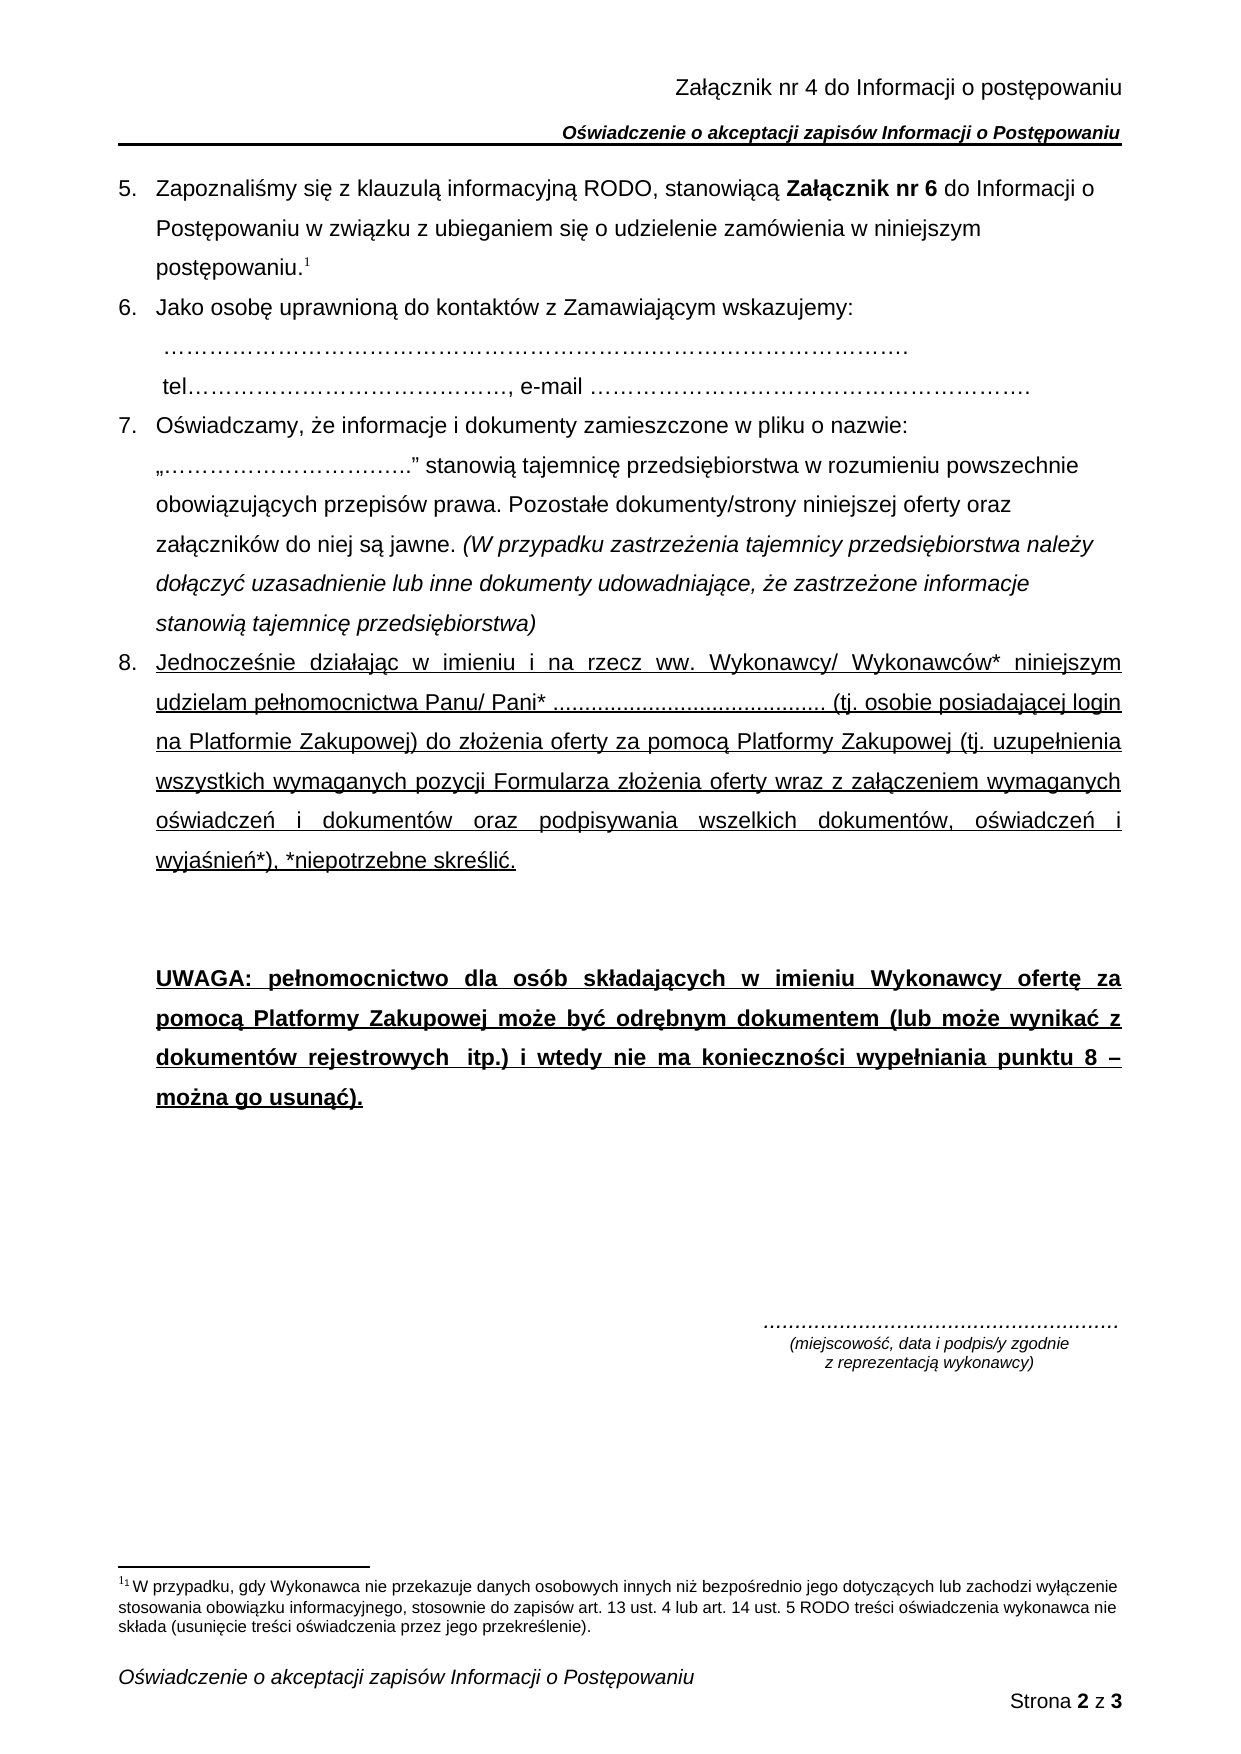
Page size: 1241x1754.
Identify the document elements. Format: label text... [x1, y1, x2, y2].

text tel……………………………………, e-mail …………………………………………………. [162, 373, 1122, 399]
text ........................................................ [118, 1307, 1122, 1334]
list Oświadczamy, że informacje i dokumenty zamieszczone w pliku o nazwie: „……………………….…..” stanowią tajemnicę przedsiębiorstwa w rozumieniu powszechnie obowiązujących przepisów prawa. Pozostałe dokumenty/strony niniejszej oferty oraz załączników do niej są jawne. (W przypadku zastrzeżenia tajemnicy przedsiębiorstwa należy dołączyć uzasadnienie lub inne dokumenty udowadniające, że zastrzeżone informacje stanowią tajemnicę przedsiębiorstwa) [118, 412, 1122, 636]
list Zapoznaliśmy się z klauzulą informacyjną RODO, stanowiącą Załącznik nr 6 do Informacji o Postępowaniu w związku z ubieganiem się o udzielenie zamówienia w niniejszym postępowaniu. [118, 175, 1122, 281]
list Jako osobę uprawnioną do kontaktów z Zamawiającym wskazujemy: [118, 294, 1122, 320]
text z reprezentacją wykonawcy) [679, 1353, 1122, 1372]
list UWAGA: pełnomocnictwo dla osób składających w imieniu Wykonawcy ofertę za pomocą Platformy Zakupowej może być odrębnym dokumentem (lub może wynikać z dokumentów rejestrowych itp.) i wtedy nie ma konieczności wypełniania punktu 8 – można go usunąć). [156, 965, 1122, 988]
list UWAGA: pełnomocnictwo dla osób składających w imieniu Wykonawcy ofertę za pomocą Platformy Zakupowej może być odrębnym dokumentem (lub może wynikać z dokumentów rejestrowych itp.) i wtedy nie ma konieczności wypełniania punktu 8 – można go usunąć). [156, 1068, 1122, 1110]
list Jednocześnie działając w imieniu i na rzecz ww. Wykonawcy/ Wykonawców* niniejszym udzielam pełnomocnictwa Panu/ Pani* ........................................... (tj. osobie posiadającej login na Platformie Zakupowej) do złożenia oferty za pomocą Platformy Zakupowej (tj. uzupełnienia wszystkich wymaganych pozycji Formularza złożenia oferty wraz z załączeniem wymaganych oświadczeń i dokumentów oraz podpisywania wszelkich dokumentów, oświadczeń i wyjaśnień*), *niepotrzebne skreślić. [118, 649, 1122, 873]
text (miejscowość, data i podpis/y zgodnie [679, 1334, 1122, 1353]
text ……………………………………………………….……………………………. [162, 333, 1122, 360]
list UWAGA: pełnomocnictwo dla osób składających w imieniu Wykonawcy ofertę za pomocą Platformy Zakupowej może być odrębnym dokumentem (lub może wynikać z dokumentów rejestrowych itp.) i wtedy nie ma konieczności wypełniania punktu 8 – można go usunąć). [156, 1029, 1122, 1067]
list UWAGA: pełnomocnictwo dla osób składających w imieniu Wykonawcy ofertę za pomocą Platformy Zakupowej może być odrębnym dokumentem (lub może wynikać z dokumentów rejestrowych itp.) i wtedy nie ma konieczności wypełniania punktu 8 – można go usunąć). [156, 989, 1122, 1027]
